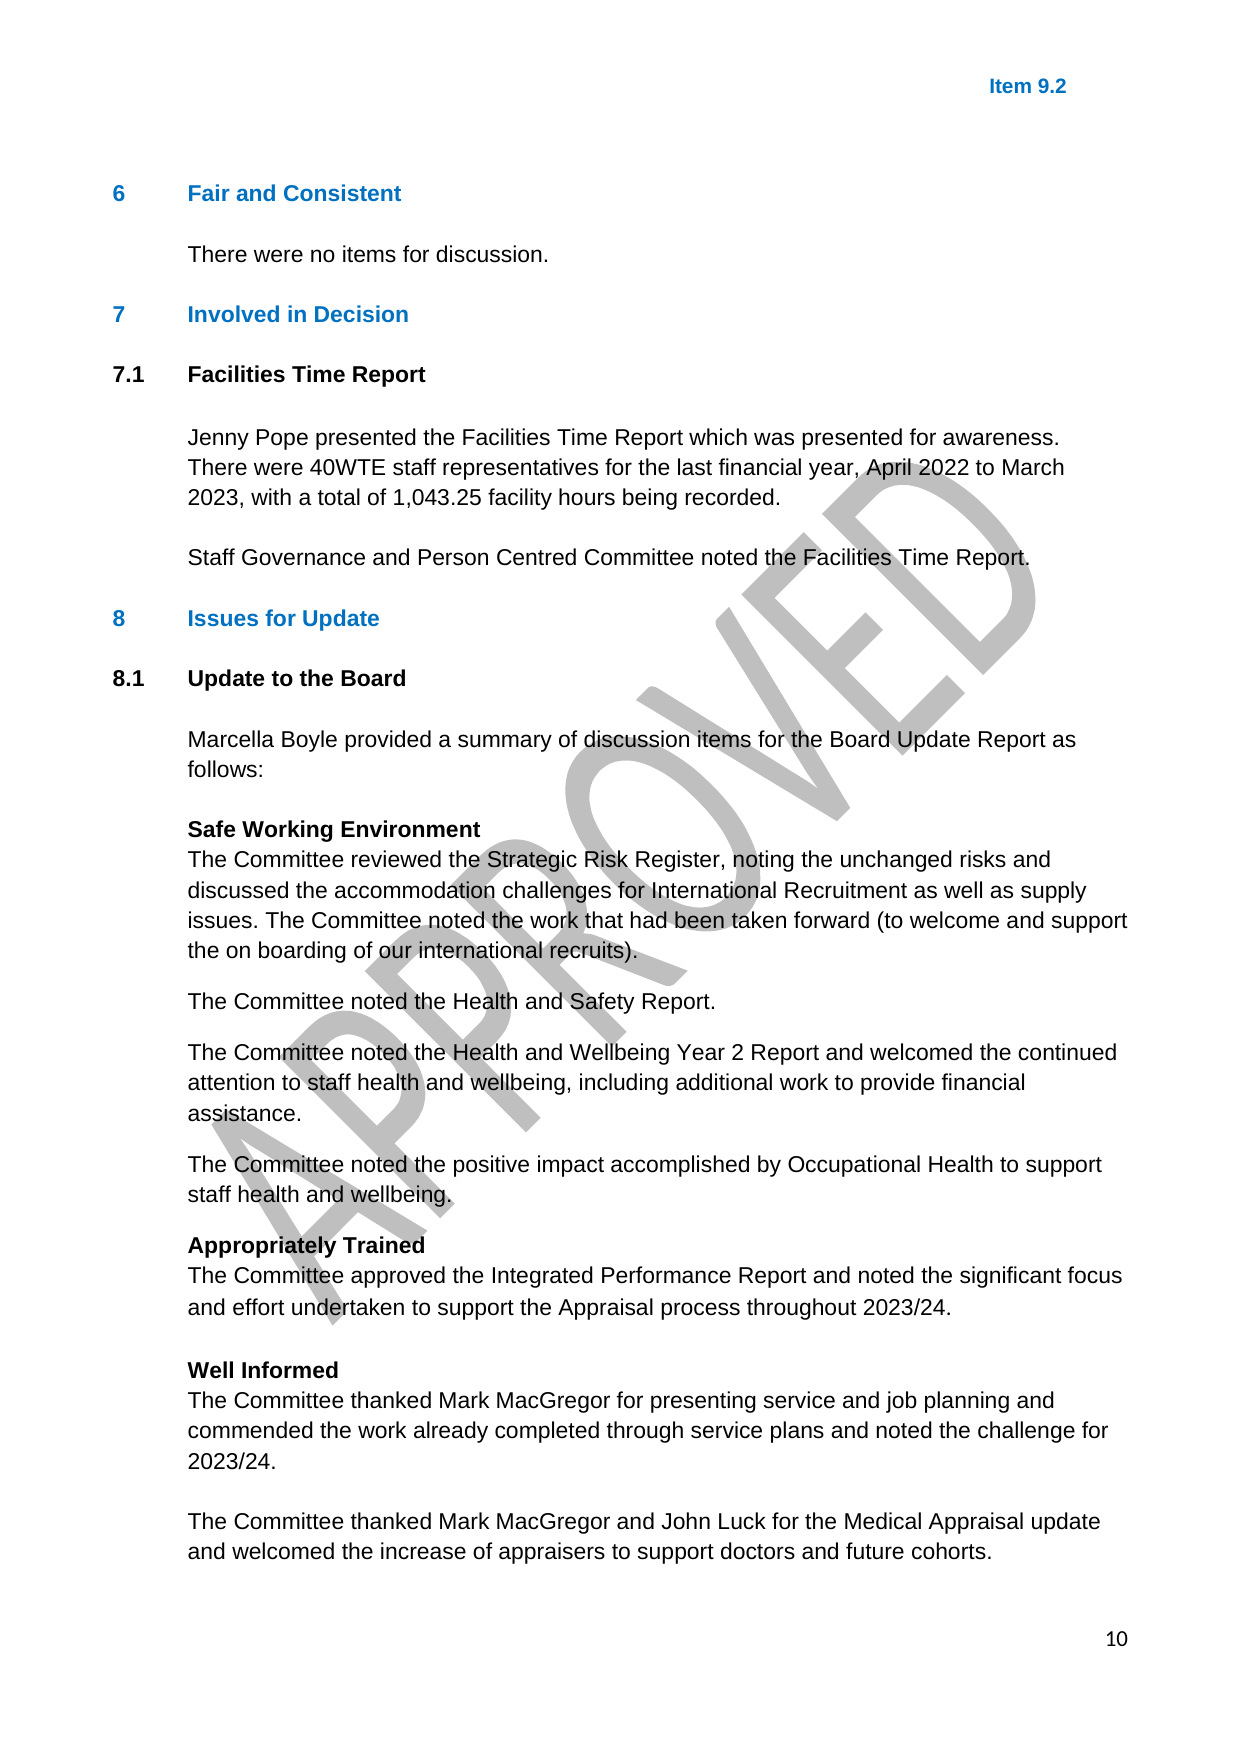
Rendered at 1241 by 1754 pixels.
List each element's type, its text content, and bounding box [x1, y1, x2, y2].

text 8 Issues for Update [112, 605, 1128, 631]
text The Committee thanked Mark MacGregor and John Luck for the Medical Appraisal update and welcomed the increase of appraisers to support doctors and future cohorts. [187, 1508, 1128, 1564]
text The Committee noted the positive impact accomplished by Occupational Health to support staff health and wellbeing. [187, 1151, 1128, 1207]
text The Committee thanked Mark MacGregor for presenting service and job planning and commended the work already completed through service plans and noted the challenge for 2023/24. [187, 1387, 1128, 1474]
text Staff Governance and Person Centred Committee noted the Facilities Time Report. [187, 544, 1128, 571]
text Safe Working Environment [112, 816, 1128, 843]
text The Committee noted the Health and Wellbeing Year 2 Report and welcomed the continued attention to staff health and wellbeing, including additional work to provide financial assistance. [187, 1039, 1128, 1126]
text Marcella Boyle provided a summary of discussion items for the Board Update Report as follows: [187, 726, 1128, 782]
text The Committee reviewed the Strategic Risk Register, noting the unchanged risks and discussed the accommodation challenges for International Recruitment as well as supply issues. The Committee noted the work that had been taken forward (to welcome and support the on boarding of our international recruits). [187, 846, 1128, 963]
text Appropriately Trained [187, 1232, 1128, 1258]
text 8.1 Update to the Board [112, 665, 1128, 692]
text 7.1 Facilities Time Report [112, 361, 1128, 388]
text Jenny Pope presented the Facilities Time Report which was presented for awareness. There were 40WTE staff representatives for the last financial year, April 2022 to March 2023, with a total of 1,043.25 facility hours being recorded. [187, 423, 1128, 510]
text 6 Fair and Consistent [112, 180, 1128, 207]
text The Committee approved the Integrated Performance Report and noted the significant focus and effort undertaken to support the Appraisal process throughout 2023/24. [187, 1262, 1128, 1321]
text There were no items for discussion. [112, 241, 1128, 267]
text Well Informed [187, 1357, 1128, 1383]
text 7 Involved in Decision [112, 301, 1128, 327]
text The Committee noted the Health and Safety Report. [112, 988, 1128, 1014]
